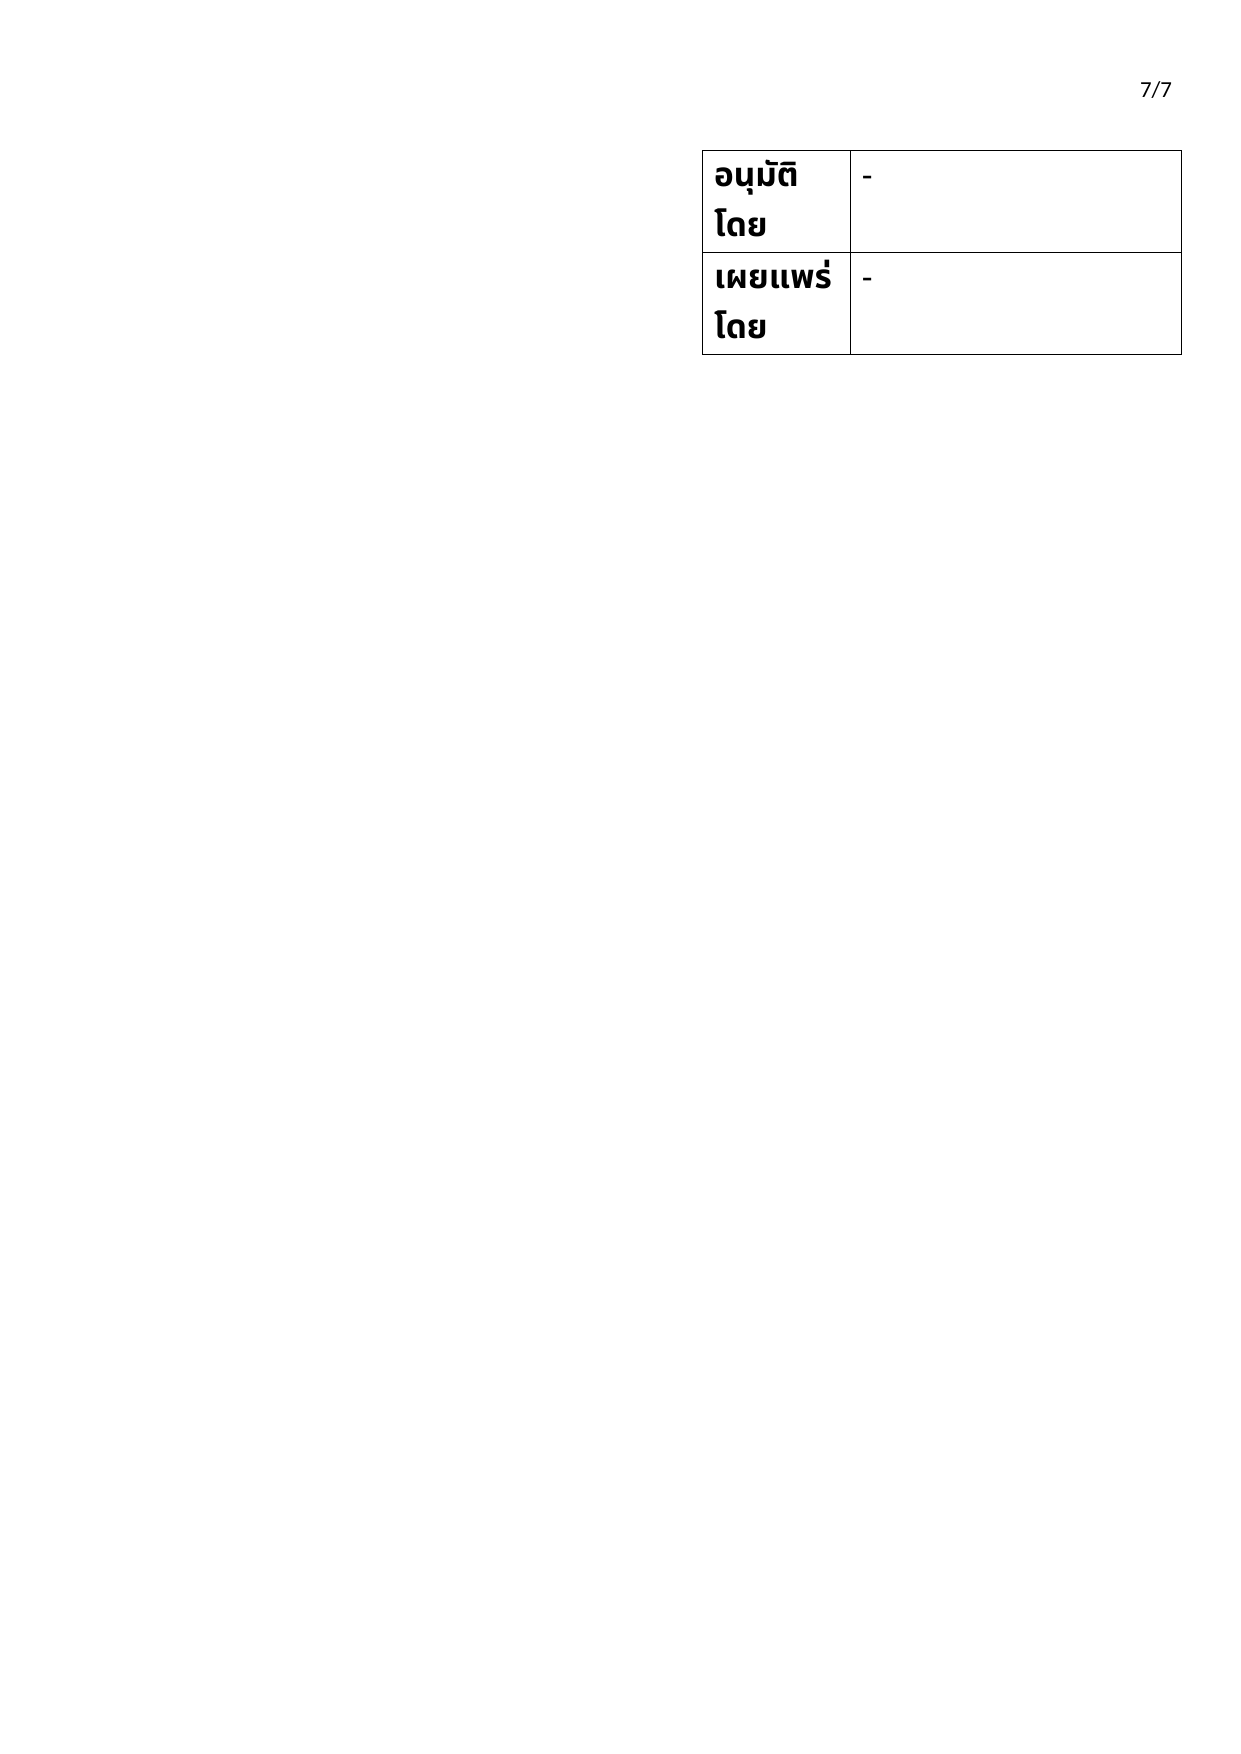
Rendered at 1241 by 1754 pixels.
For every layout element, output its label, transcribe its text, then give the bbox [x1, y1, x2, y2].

table_cell - [851, 253, 1181, 354]
table_cell - [851, 151, 1181, 252]
table_cell อนุมัติโดย [703, 151, 850, 252]
table_cell เผยแพร่โดย [703, 253, 850, 354]
